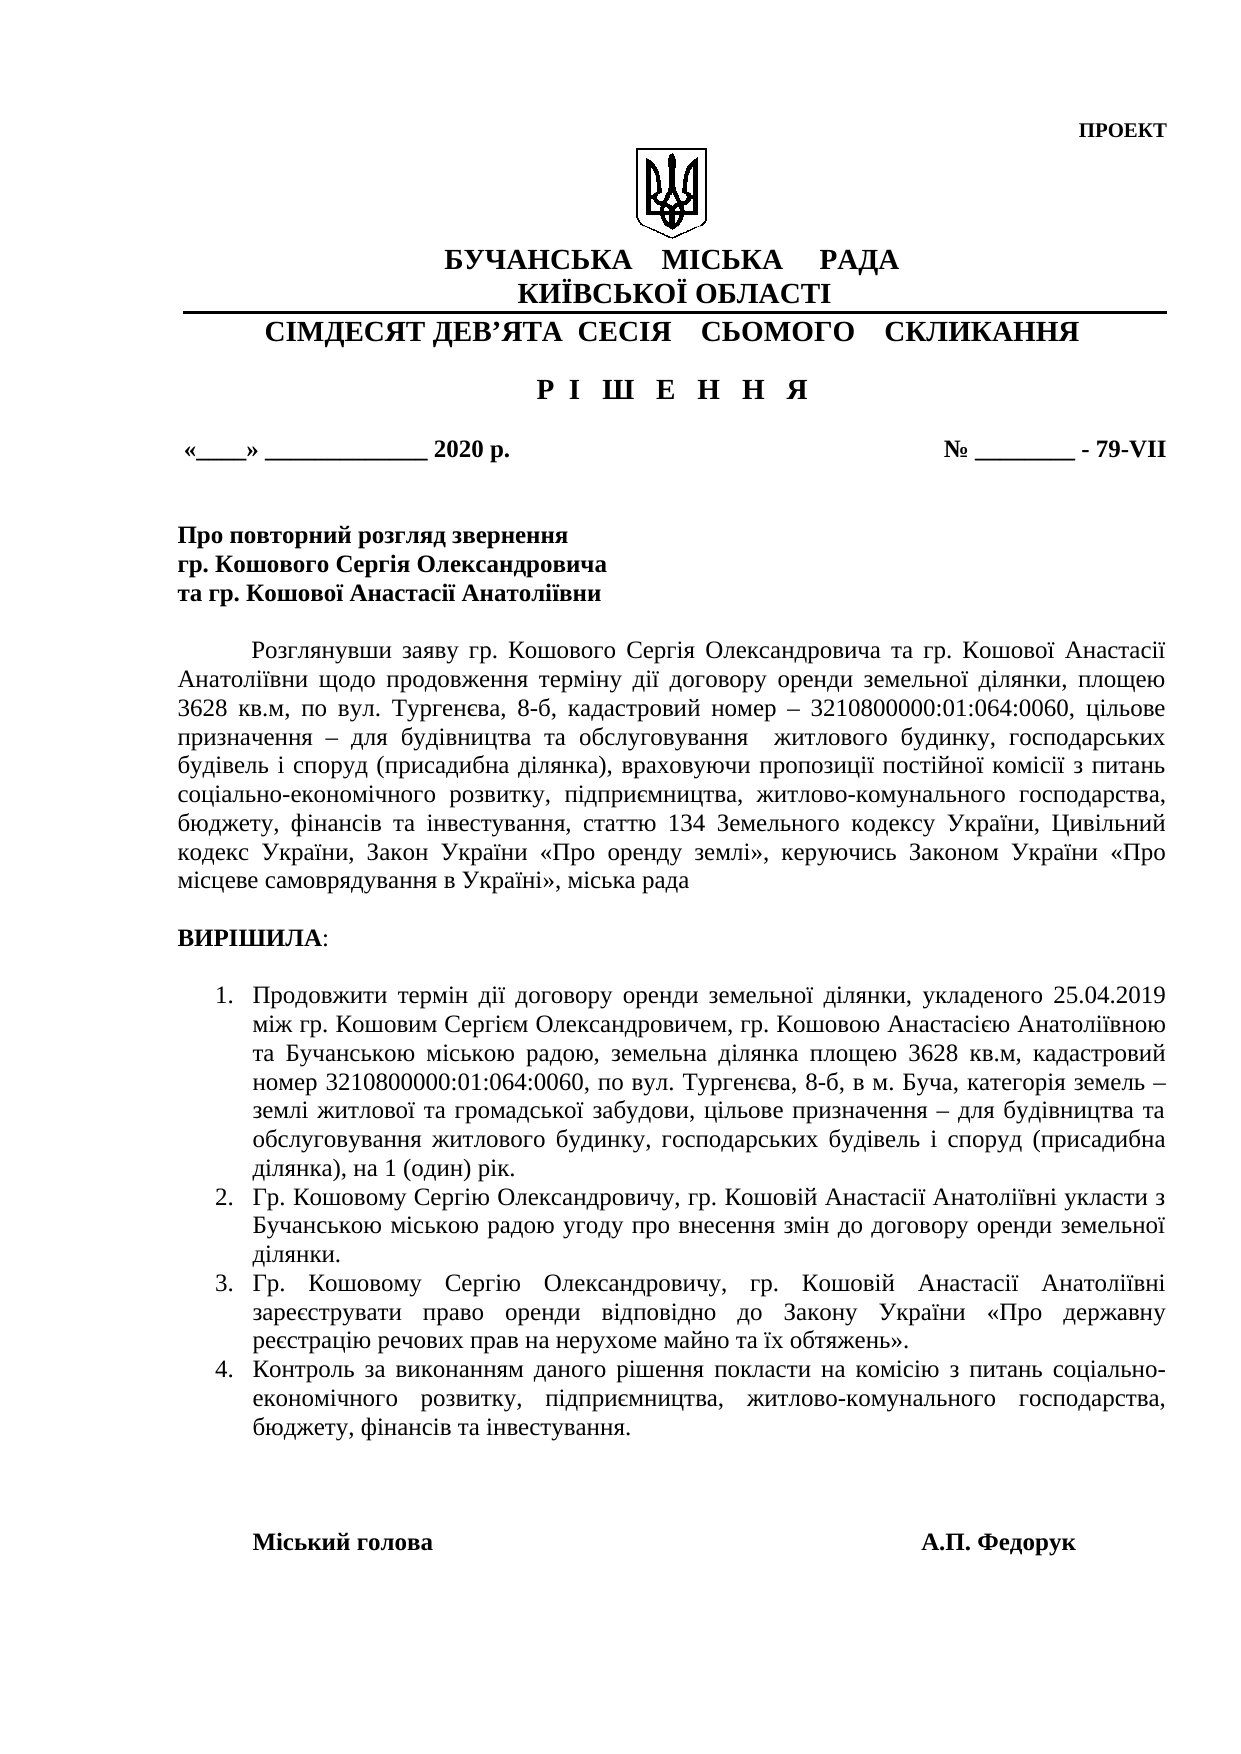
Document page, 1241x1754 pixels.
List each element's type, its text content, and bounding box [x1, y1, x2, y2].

list Продовжити термін дії договору оренди земельної ділянки, укладеного 25.04.2019 між гр. Кошовим Сергієм Олександровичем, гр. Кошовою Анастасією Анатоліївною та Бучанською міською радою, земельна ділянка площею 3628 кв.м, кадастровий номер 3210800000:01:064:0060, по вул. Тургенєва, 8-б, в м. Буча, категорія земель – землі житлової та громадської забудови, цільове призначення – для будівництва та обслуговування житлового будинку, господарських будівель і споруд (присадибна ділянка), на 1 (один) рік. [215, 981, 1167, 1182]
text БУЧАНСЬКА МІСЬКА РАДА [177, 242, 1167, 276]
text та гр. Кошової Анастасії Анатоліївни [177, 578, 1167, 607]
subtitle ПРОЕКТ [177, 118, 1167, 142]
subtitle «____» _____________ 2020 р. № ________ - 79-VII [177, 434, 1167, 463]
text гр. Кошового Сергія Олександровича [177, 549, 1167, 578]
list Контроль за виконанням даного рішення покласти на комісію з питань соціально-економічного розвитку, підприємництва, житлово-комунального господарства, бюджету, фінансів та інвестування. [215, 1354, 1167, 1441]
text Розглянувши заяву гр. Кошового Сергія Олександровича та гр. Кошової Анастасії Анатоліївни щодо продовження терміну дії договору оренди земельної ділянки, площею 3628 кв.м, по вул. Тургенєва, 8-б, кадастровий номер – 3210800000:01:064:0060, цільове призначення – для будівництва та обслуговування житлового будинку, господарських будівель і споруд (присадибна ділянка), враховуючи пропозиції постійної комісії з питань соціально-економічного розвитку, підприємництва, житлово-комунального господарства, бюджету, фінансів та інвестування, статтю 134 Земельного кодексу України, Цивільний кодекс України, Закон України «Про оренду землі», керуючись Законом України «Про місцеве самоврядування в Україні», міська рада [177, 636, 1167, 894]
text ВИРІШИЛА: [177, 923, 1167, 952]
subtitle Р І Ш Е Н Н Я [177, 372, 1167, 406]
text СІМДЕСЯТ ДЕВ’ЯТА СЕСІЯ СЬОМОГО СКЛИКАННЯ [177, 314, 1167, 348]
list Гр. Кошовому Сергію Олександровичу, гр. Кошовій Анастасії Анатоліївні укласти з Бучанською міською радою угоду про внесення змін до договору оренди земельної ділянки. [215, 1182, 1167, 1268]
list Гр. Кошовому Сергію Олександровичу, гр. Кошовій Анастасії Анатоліївні зареєструвати право оренди відповідно до Закону України «Про державну реєстрацію речових прав на нерухоме майно та їх обтяжень». [215, 1268, 1167, 1354]
subtitle КИЇВСЬКОЇ ОБЛАСТІ [183, 276, 1167, 311]
text Про повторний розгляд звернення [177, 521, 1167, 549]
subtitle Міський голова А.П. Федорук [177, 1527, 1167, 1556]
